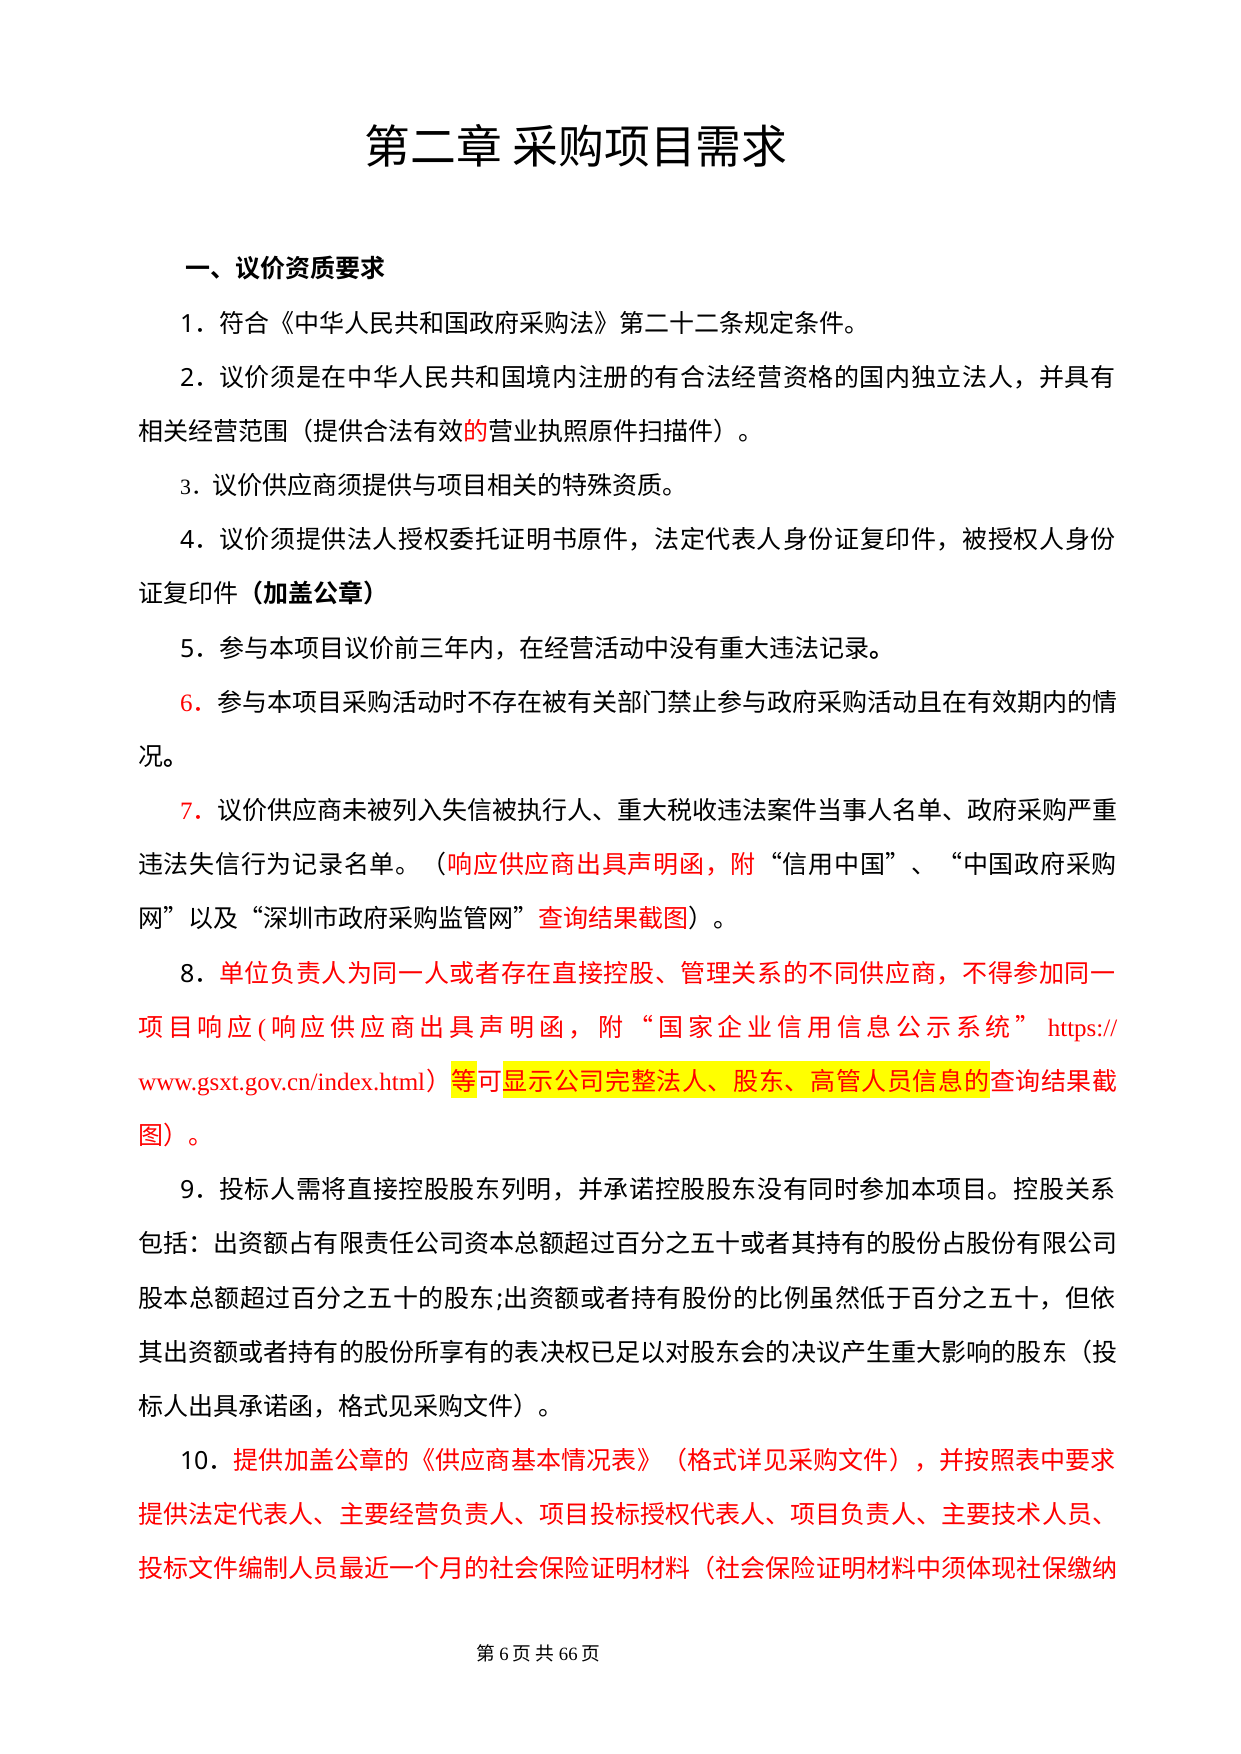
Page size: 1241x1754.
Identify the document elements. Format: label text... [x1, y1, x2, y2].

list 议价供应商须提供与项目相关的特殊资质。 [138, 448, 1117, 502]
list 议价供应商未被列入失信被执行人、重大税收违法案件当事人名单、政府采购严重违法失信行为记录名单。（响应供应商出具声明函，附“信用中国”、“中国政府采购网”以及“深圳市政府采购监管网”查询结果截图）。 [138, 773, 1117, 935]
list 议价须是在中华人民共和国境内注册的有合法经营资格的国内独立法人，并具有相关经营范围（提供合法有效的营业执照原件扫描件）。 [138, 339, 1117, 448]
list 投标人需将直接控股股东列明，并承诺控股股东没有同时参加本项目。控股关系包括：出资额占有限责任公司资本总额超过百分之五十或者其持有的股份占股份有限公司股本总额超过百分之五十的股东;出资额或者持有股份的比例虽然低于百分之五十，但依其出资额或者持有的股份所享有的表决权已足以对股东会的决议产生重大影响的股东（投标人出具承诺函，格式见采购文件）。 [138, 1152, 1117, 1423]
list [138, 1423, 1117, 1585]
list 参与本项目采购活动时不存在被有关部门禁止参与政府采购活动且在有效期内的情况。 [138, 664, 1117, 773]
list 议价须提供法人授权委托证明书原件，法定代表人身份证复印件，被授权人身份证复印件（加盖公章） [138, 502, 1117, 610]
list 参与本项目议价前三年内，在经营活动中没有重大违法记录。 [138, 610, 1117, 664]
list 单位负责人为同一人或者存在直接控股、管理关系的不同供应商，不得参加同一项目响应(响应供应商出具声明函，附“国家企业信用信息公示系统”https://www.gsxt.gov.cn/index.html）等可显示公司完整法人、股东、高管人员信息的查询结果截图）。 [138, 935, 1117, 1152]
list 符合《中华人民共和国政府采购法》第二十二条规定条件。 [138, 285, 1117, 339]
text 第二章 采购项目需求 [364, 110, 1117, 177]
list 议价资质要求 [135, 231, 1117, 285]
